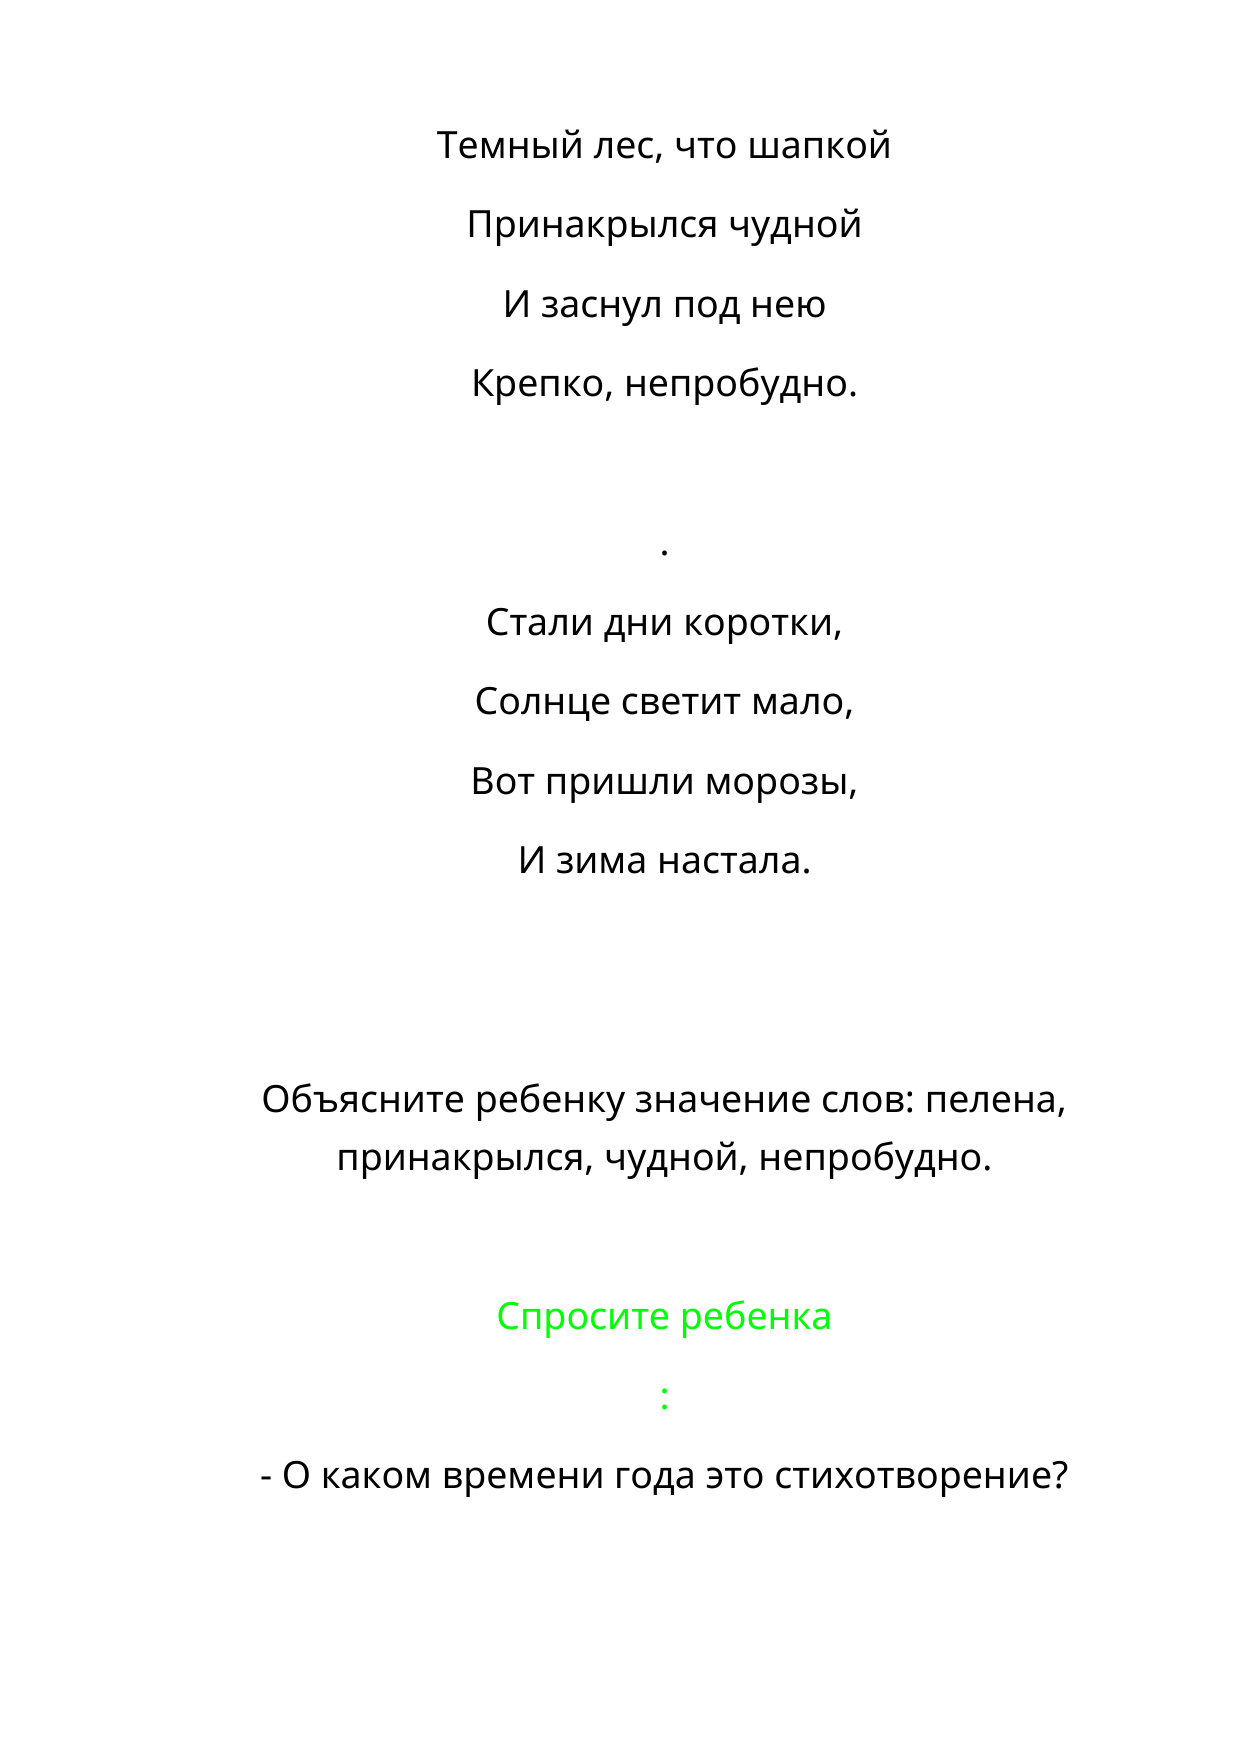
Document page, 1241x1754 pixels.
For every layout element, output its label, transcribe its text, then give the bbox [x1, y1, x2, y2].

text : [177, 1369, 1152, 1420]
text Темный лес, что шапкой [177, 118, 1152, 169]
text Спросите ребенка [177, 1289, 1152, 1341]
text Принакрылся чудной [177, 198, 1152, 249]
text Крепко, непробудно. [177, 357, 1152, 408]
text - О каком времени года это стихотворение? [177, 1448, 1152, 1499]
text И заснул под нею [177, 277, 1152, 328]
text Стали дни коротки, [177, 595, 1152, 646]
text Вот пришли морозы, [177, 754, 1152, 805]
text Солнце светит мало, [177, 674, 1152, 726]
text И зима настала. [177, 833, 1152, 884]
text Объясните ребенку значение слов: пелена, принакрылся, чудной, непробудно. [177, 1072, 1152, 1182]
text . [177, 516, 1152, 567]
